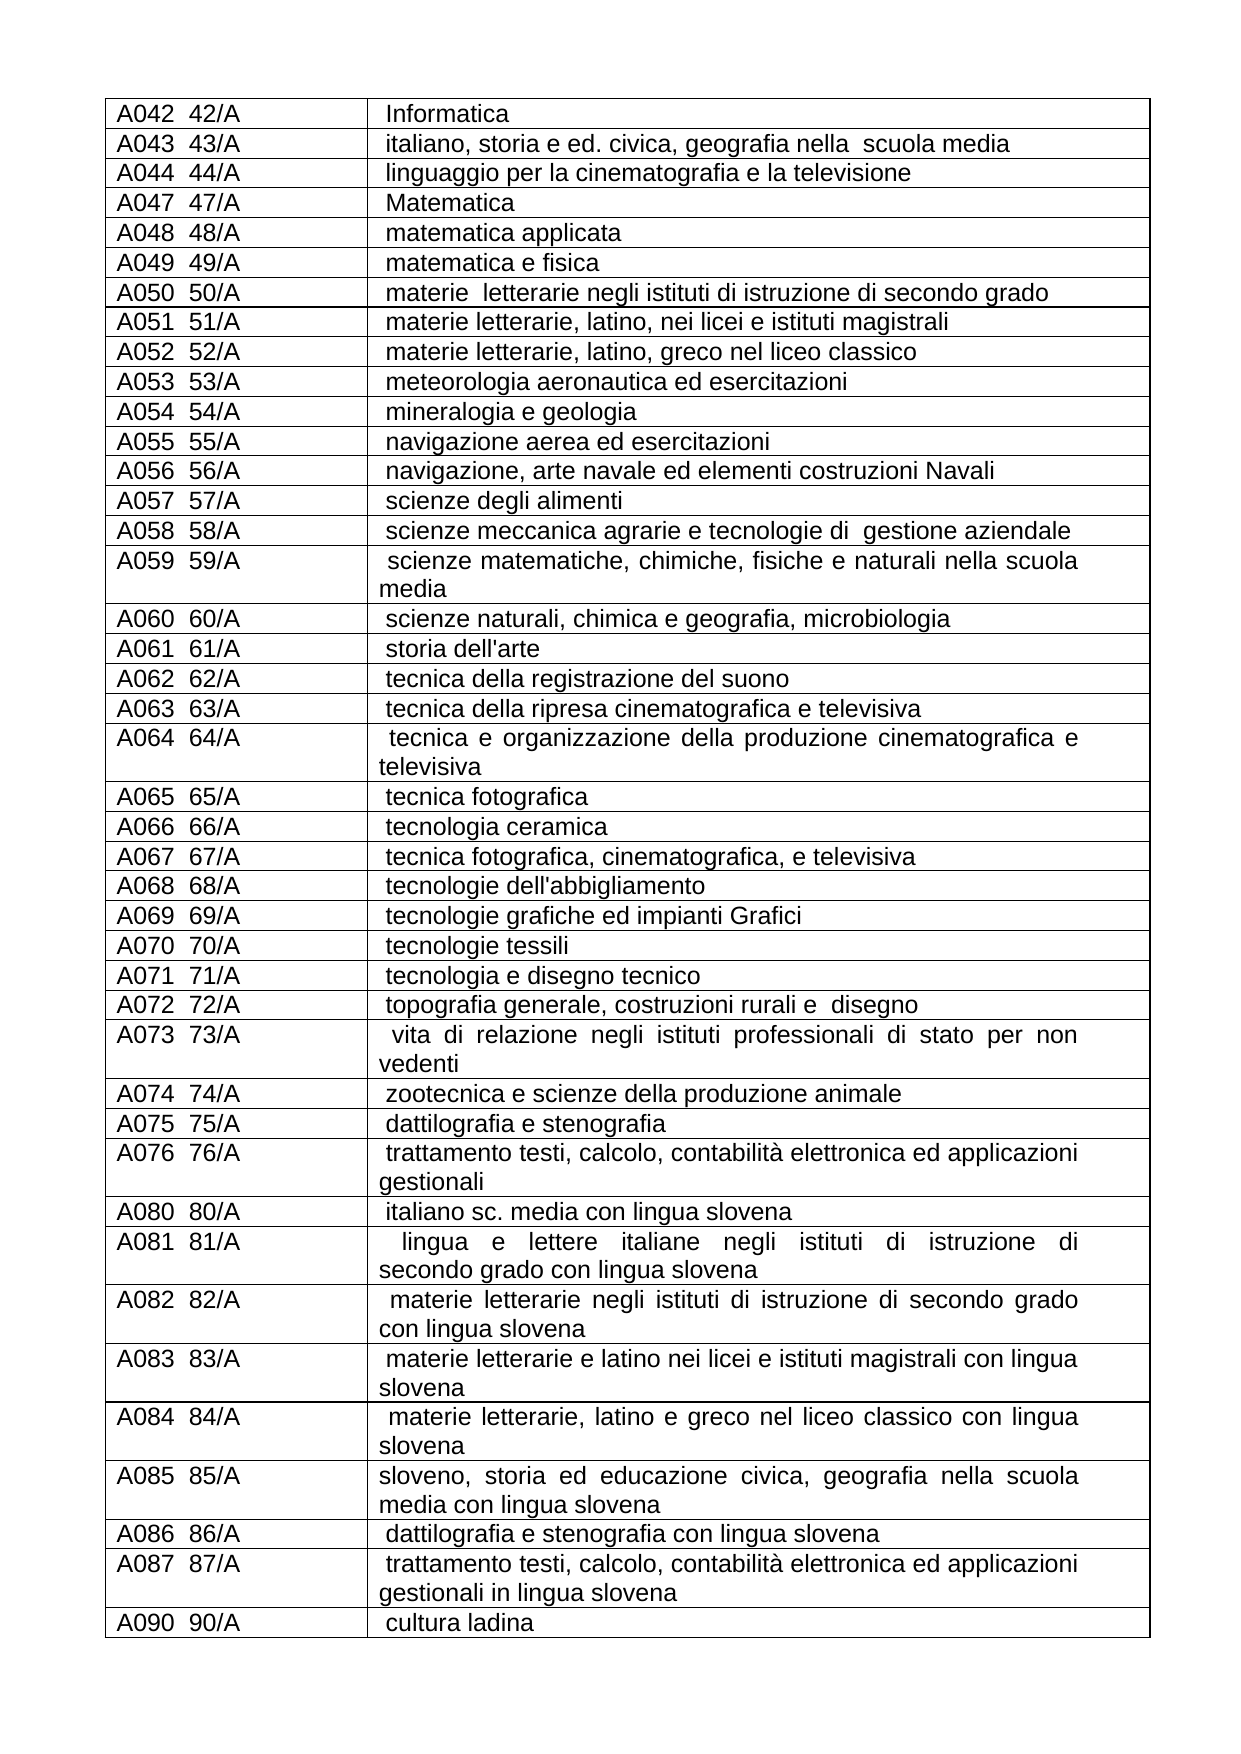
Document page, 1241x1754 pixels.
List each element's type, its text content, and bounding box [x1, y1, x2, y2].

table_cell A080 80/A [106, 1197, 367, 1226]
table_cell A076 76/A [106, 1139, 367, 1196]
table_cell A074 74/A [106, 1079, 367, 1108]
table_cell A072 72/A [106, 991, 367, 1019]
table_cell cultura ladina [368, 1608, 1149, 1637]
table_cell scienze meccanica agrarie e tecnologie di gestione aziendale [368, 516, 1149, 545]
table_cell tecnologie tessili [368, 931, 1149, 960]
table_cell A057 57/A [106, 486, 367, 515]
table_cell A054 54/A [106, 397, 367, 426]
table_cell A051 51/A [106, 308, 367, 336]
table_cell A065 65/A [106, 782, 367, 811]
table_cell materie letterarie, latino, greco nel liceo classico [368, 337, 1149, 366]
table_cell A042 42/A [106, 99, 367, 128]
table_cell tecnologia ceramica [368, 812, 1149, 841]
table_cell A066 66/A [106, 812, 367, 841]
table_cell A075 75/A [106, 1109, 367, 1137]
table_cell tecnologie grafiche ed impianti Grafici [368, 901, 1149, 930]
table_cell A068 68/A [106, 871, 367, 900]
table_cell A086 86/A [106, 1520, 367, 1548]
table_cell A055 55/A [106, 427, 367, 455]
table_cell tecnologia e disegno tecnico [368, 961, 1149, 989]
table_cell A082 82/A [106, 1285, 367, 1343]
table_cell tecnologie dell'abbigliamento [368, 871, 1149, 900]
table_cell A043 43/A [106, 129, 367, 157]
table_cell A047 47/A [106, 188, 367, 217]
table_cell scienze naturali, chimica e geografia, microbiologia [368, 604, 1149, 633]
table_cell sloveno, storia ed educazione civica, geografia nella scuola media con lingua slovena [368, 1461, 1149, 1518]
table_cell A048 48/A [106, 218, 367, 247]
table_cell topografia generale, costruzioni rurali e disegno [368, 991, 1149, 1019]
table_cell materie letterarie, latino e greco nel liceo classico con lingua slovena [368, 1403, 1149, 1460]
table_cell tecnica fotografica, cinematografica, e televisiva [368, 842, 1149, 870]
table_cell dattilografia e stenografia [368, 1109, 1149, 1137]
table_cell A073 73/A [106, 1020, 367, 1078]
table_cell A084 84/A [106, 1403, 367, 1460]
table_cell italiano, storia e ed. civica, geografia nella scuola media [368, 129, 1149, 157]
table_cell materie letterarie negli istituti di istruzione di secondo grado con lingua slovena [368, 1285, 1149, 1343]
table_cell tecnica e organizzazione della produzione cinematografica e televisiva [368, 724, 1149, 781]
table_cell A090 90/A [106, 1608, 367, 1637]
table_cell A083 83/A [106, 1344, 367, 1401]
table_cell meteorologia aeronautica ed esercitazioni [368, 367, 1149, 396]
table_cell navigazione, arte navale ed elementi costruzioni Navali [368, 456, 1149, 485]
table_cell zootecnica e scienze della produzione animale [368, 1079, 1149, 1108]
table_cell A058 58/A [106, 516, 367, 545]
table_cell A060 60/A [106, 604, 367, 633]
table_cell dattilografia e stenografia con lingua slovena [368, 1520, 1149, 1548]
table_cell materie letterarie, latino, nei licei e istituti magistrali [368, 308, 1149, 336]
table_cell trattamento testi, calcolo, contabilità elettronica ed applicazioni gestionali [368, 1139, 1149, 1196]
table_cell A087 87/A [106, 1549, 367, 1607]
table_cell scienze matematiche, chimiche, fisiche e naturali nella scuola media [368, 546, 1149, 603]
table_cell materie letterarie e latino nei licei e istituti magistrali con lingua slovena [368, 1344, 1149, 1401]
table_cell linguaggio per la cinematografia e la televisione [368, 159, 1149, 187]
table_cell A062 62/A [106, 664, 367, 693]
table_cell Informatica [368, 99, 1149, 128]
table_cell A063 63/A [106, 694, 367, 722]
table_cell tecnica fotografica [368, 782, 1149, 811]
table_cell trattamento testi, calcolo, contabilità elettronica ed applicazioni gestionali in lingua slovena [368, 1549, 1149, 1607]
table_cell mineralogia e geologia [368, 397, 1149, 426]
table_cell A067 67/A [106, 842, 367, 870]
table_cell A069 69/A [106, 901, 367, 930]
table_cell Matematica [368, 188, 1149, 217]
table_cell storia dell'arte [368, 634, 1149, 663]
table_cell vita di relazione negli istituti professionali di stato per non vedenti [368, 1020, 1149, 1078]
table_cell A044 44/A [106, 159, 367, 187]
table_cell lingua e lettere italiane negli istituti di istruzione di secondo grado con lingua slovena [368, 1227, 1149, 1284]
table_cell A085 85/A [106, 1461, 367, 1518]
table_cell A081 81/A [106, 1227, 367, 1284]
table_cell matematica applicata [368, 218, 1149, 247]
table_cell tecnica della registrazione del suono [368, 664, 1149, 693]
table_cell A052 52/A [106, 337, 367, 366]
table_cell materie letterarie negli istituti di istruzione di secondo grado [368, 278, 1149, 306]
table_cell A049 49/A [106, 248, 367, 277]
table_cell tecnica della ripresa cinematografica e televisiva [368, 694, 1149, 722]
table_cell matematica e fisica [368, 248, 1149, 277]
table_cell A061 61/A [106, 634, 367, 663]
table_cell navigazione aerea ed esercitazioni [368, 427, 1149, 455]
table_cell A059 59/A [106, 546, 367, 603]
table_cell italiano sc. media con lingua slovena [368, 1197, 1149, 1226]
table_cell A070 70/A [106, 931, 367, 960]
table_cell A071 71/A [106, 961, 367, 989]
table_cell scienze degli alimenti [368, 486, 1149, 515]
table_cell A064 64/A [106, 724, 367, 781]
table_cell A050 50/A [106, 278, 367, 306]
table_cell A056 56/A [106, 456, 367, 485]
table_cell A053 53/A [106, 367, 367, 396]
